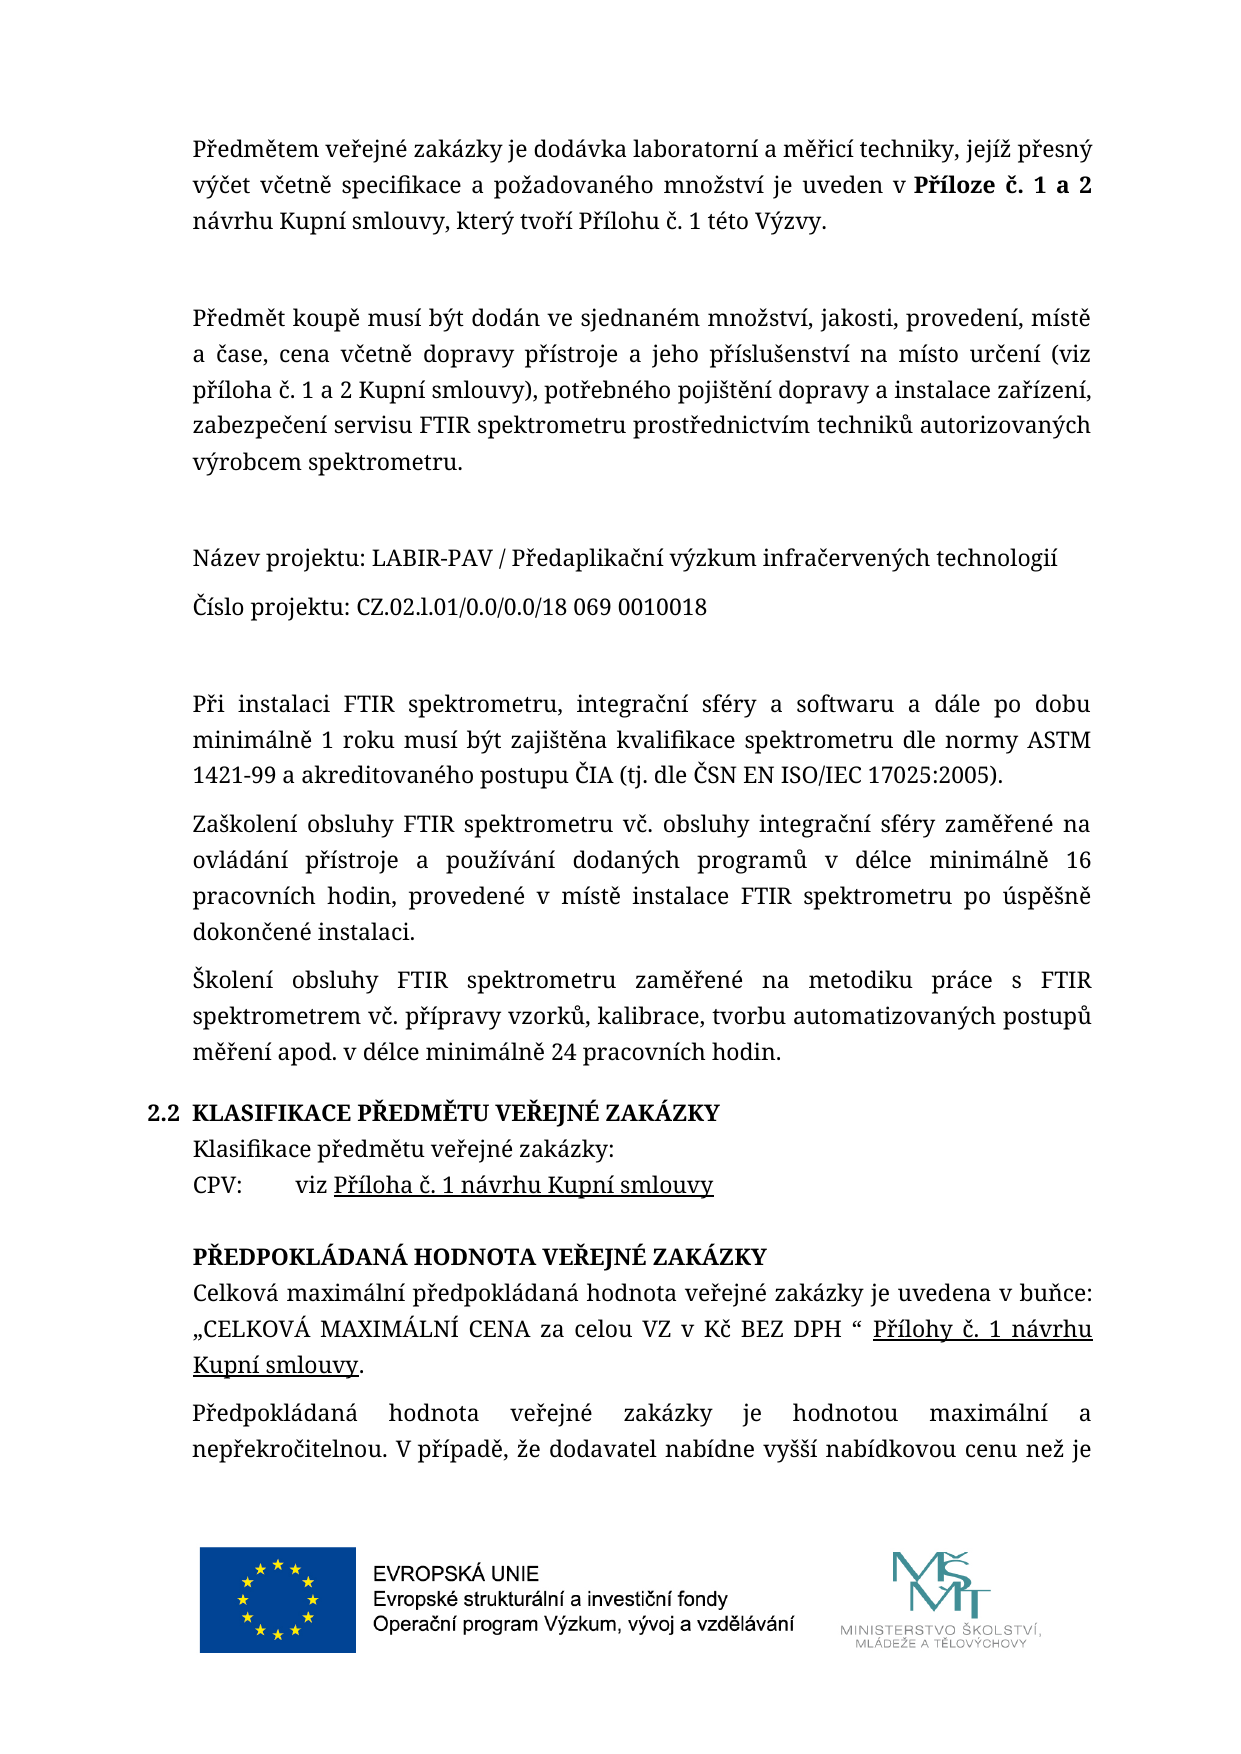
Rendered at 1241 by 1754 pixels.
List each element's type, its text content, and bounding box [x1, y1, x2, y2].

text PŘEDPOKLÁDANÁ HODNOTA VEŘEJNÉ ZAKÁZKY [148, 1241, 1093, 1272]
text Název projektu: LABIR-PAV / Předaplikační výzkum infračervených technologií [192, 542, 1093, 573]
text Předmětem veřejné zakázky je dodávka laboratorní a měřicí techniky, jejíž přesný výčet včetně specifikace a požadovaného množství je uveden v Příloze č. 1 a 2 návrhu Kupní smlouvy, který tvoří Přílohu č. 1 této Výzvy. [192, 133, 1093, 236]
text Zaškolení obsluhy FTIR spektrometru vč. obsluhy integrační sféry zaměřené na ovládání přístroje a používání dodaných programů v délce minimálně 16 pracovních hodin, provedené v místě instalace FTIR spektrometru po úspěšně dokončené instalaci. [192, 808, 1093, 947]
text Číslo projektu: CZ.02.l.01/0.0/0.0/18 069 0010018 [192, 591, 1093, 622]
picture [147, 1495, 1093, 1705]
text CPV: viz Příloha č. 1 návrhu Kupní smlouvy [148, 1169, 1093, 1200]
text Klasifikace předmětu veřejné zakázky: [193, 1133, 1093, 1164]
text Při instalaci FTIR spektrometru, integrační sféry a softwaru a dále po dobu minimálně 1 roku musí být zajištěna kvalifikace spektrometru dle normy ASTM 1421-99 a akreditovaného postupu ČIA (tj. dle ČSN EN ISO/IEC 17025:2005). [192, 688, 1093, 791]
text Školení obsluhy FTIR spektrometru zaměřené na metodiku práce s FTIR spektrometrem vč. přípravy vzorků, kalibrace, tvorbu automatizovaných postupů měření apod. v délce minimálně 24 pracovních hodin. [192, 964, 1093, 1067]
subtitle KLASIFIKACE PŘEDMĚTU VEŘEJNÉ ZAKÁZKY [147, 1097, 1093, 1128]
text Předmět koupě musí být dodán ve sjednaném množství, jakosti, provedení, místě a čase, cena včetně dopravy přístroje a jeho příslušenství na místo určení (viz příloha č. 1 a 2 Kupní smlouvy), potřebného pojištění dopravy a instalace zařízení, zabezpečení servisu FTIR spektrometru prostřednictvím techniků autorizovaných výrobcem spektrometru. [192, 302, 1093, 477]
text Celková maximální předpokládaná hodnota veřejné zakázky je uvedena v buňce: „CELKOVÁ MAXIMÁLNÍ CENA za celou VZ v Kč BEZ DPH “ Přílohy č. 1 návrhu Kupní smlouvy. [193, 1277, 1093, 1380]
